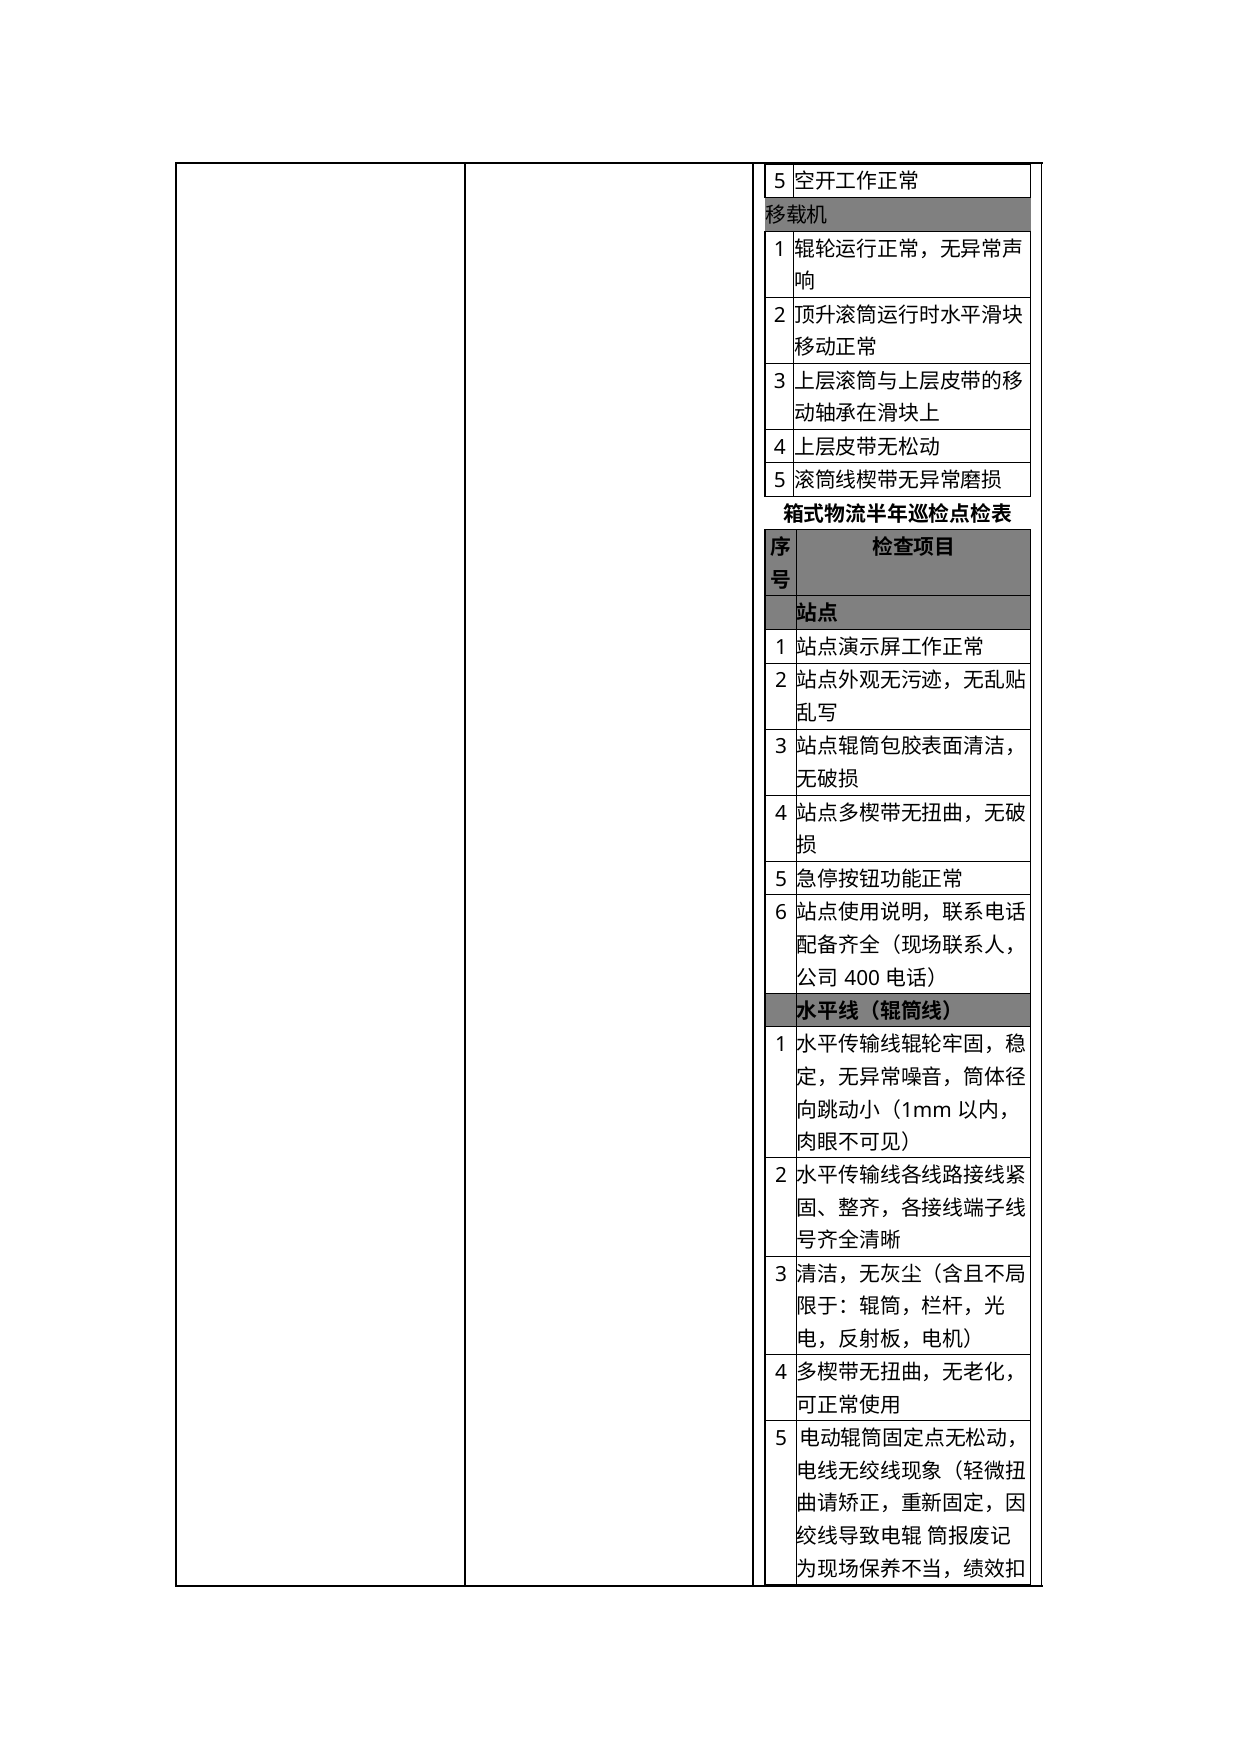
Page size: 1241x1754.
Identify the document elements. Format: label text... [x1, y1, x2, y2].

table_cell 1 [177, 164, 464, 1585]
table_cell [466, 164, 752, 1585]
